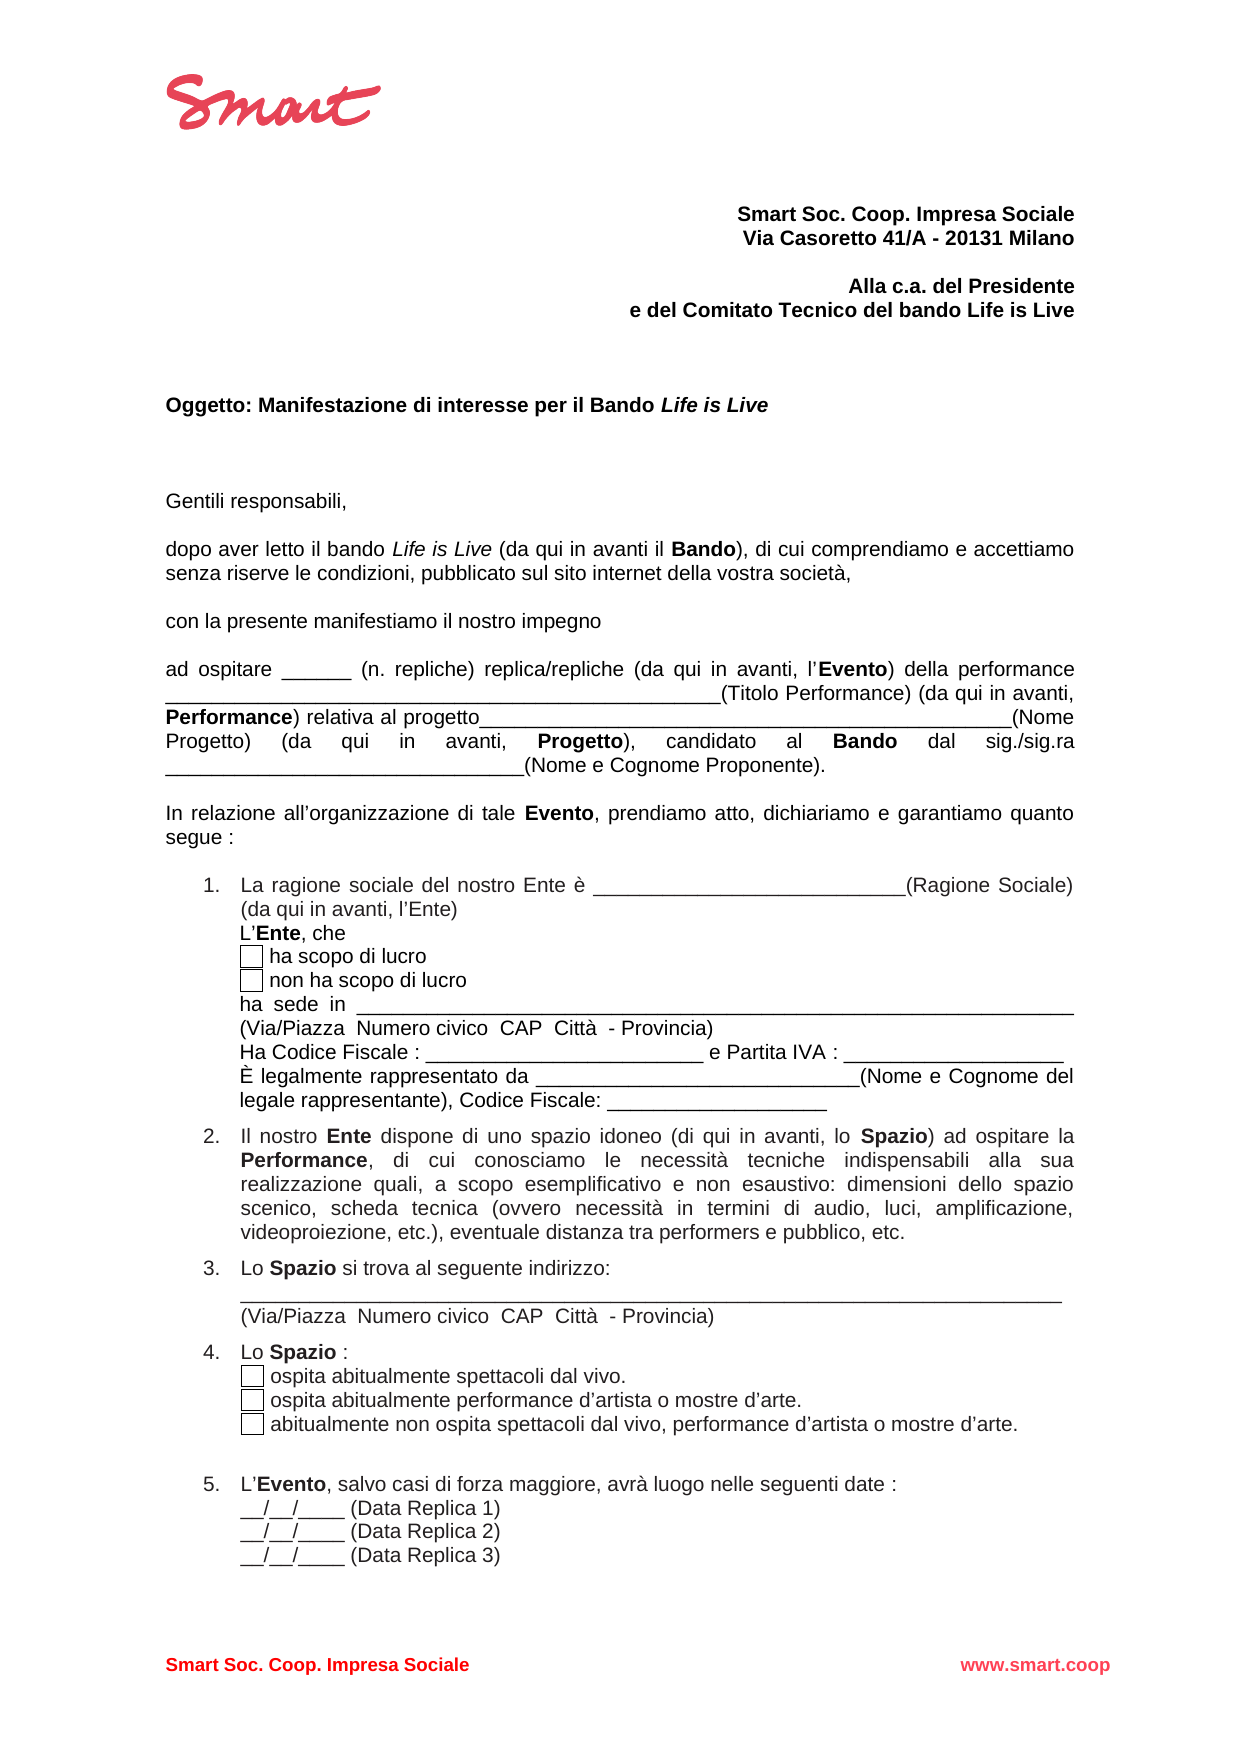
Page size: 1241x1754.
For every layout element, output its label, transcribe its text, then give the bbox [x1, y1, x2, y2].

text Via Casoretto 41/A - 20131 Milano [165, 226, 1075, 249]
text Gentili responsabili, [165, 489, 1075, 513]
text Oggetto: Manifestazione di interesse per il Bando Life is Live [165, 393, 1075, 417]
list ospita abitualmente spettacoli dal vivo. [240, 1364, 1075, 1388]
picture [165, 73, 382, 130]
list L’Evento, salvo casi di forza maggiore, avrà luogo nelle seguenti date : [203, 1471, 1075, 1495]
list ospita abitualmente performance d’artista o mostre d’arte. [240, 1388, 1075, 1412]
text È legalmente rappresentato da ____________________________(Nome e Cognome del legale rappresentante), Codice Fiscale: ___________________ [239, 1064, 1075, 1112]
text L’Ente, che [239, 920, 1075, 944]
text ad ospitare ______ (n. repliche) replica/repliche (da qui in avanti, l’Evento) della performance ________________________________________________(Titolo Performance) (da qui in avanti, Performance) relativa al progetto______________________________________________(Nome Progetto) (da qui in avanti, Progetto), candidato al Bando dal sig./sig.ra _______________________________(Nome e Cognome Proponente). [165, 657, 1075, 777]
text ha scopo di lucro [239, 944, 1075, 968]
text In relazione all’organizzazione di tale Evento, prendiamo atto, dichiariamo e garantiamo quanto segue : [165, 801, 1075, 848]
list __/__/____ (Data Replica 2) [240, 1519, 1075, 1543]
text Smart Soc. Coop. Impresa Sociale [165, 202, 1075, 226]
text Alla c.a. del Presidente [165, 273, 1075, 297]
list __/__/____ (Data Replica 3) [240, 1543, 1075, 1567]
list La ragione sociale del nostro Ente è ___________________________(Ragione Sociale) (da qui in avanti, l’Ente) [203, 872, 1075, 920]
list __/__/____ (Data Replica 1) [240, 1495, 1075, 1519]
text e del Comitato Tecnico del bando Life is Live [165, 297, 1075, 321]
list Lo Spazio : [203, 1340, 1075, 1364]
list Lo Spazio si trova al seguente indirizzo: _______________________________________________________________________ (Via/Piazza Numero civico CAP Città - Provincia) [203, 1256, 1075, 1328]
text dopo aver letto il bando Life is Live (da qui in avanti il Bando), di cui comprendiamo e accettiamo senza riserve le condizioni, pubblicato sul sito internet della vostra società, [165, 537, 1075, 585]
text Ha Codice Fiscale : ________________________ e Partita IVA : ___________________ [239, 1040, 1075, 1064]
list Il nostro Ente dispone di uno spazio idoneo (di qui in avanti, lo Spazio) ad ospitare la Performance, di cui conosciamo le necessità tecniche indispensabili alla sua realizzazione quali, a scopo esemplificativo e non esaustivo: dimensioni dello spazio scenico, scheda tecnica (ovvero necessità in termini di audio, luci, amplificazione, videoproiezione, etc.), eventuale distanza tra performers e pubblico, etc. [203, 1124, 1075, 1244]
list abitualmente non ospita spettacoli dal vivo, performance d’artista o mostre d’arte. [240, 1412, 1075, 1436]
text con la presente manifestiamo il nostro impegno [165, 609, 1075, 633]
text non ha scopo di lucro [239, 968, 1075, 992]
text ha sede in ______________________________________________________________ (Via/Piazza Numero civico CAP Città - Provincia) [239, 992, 1075, 1040]
